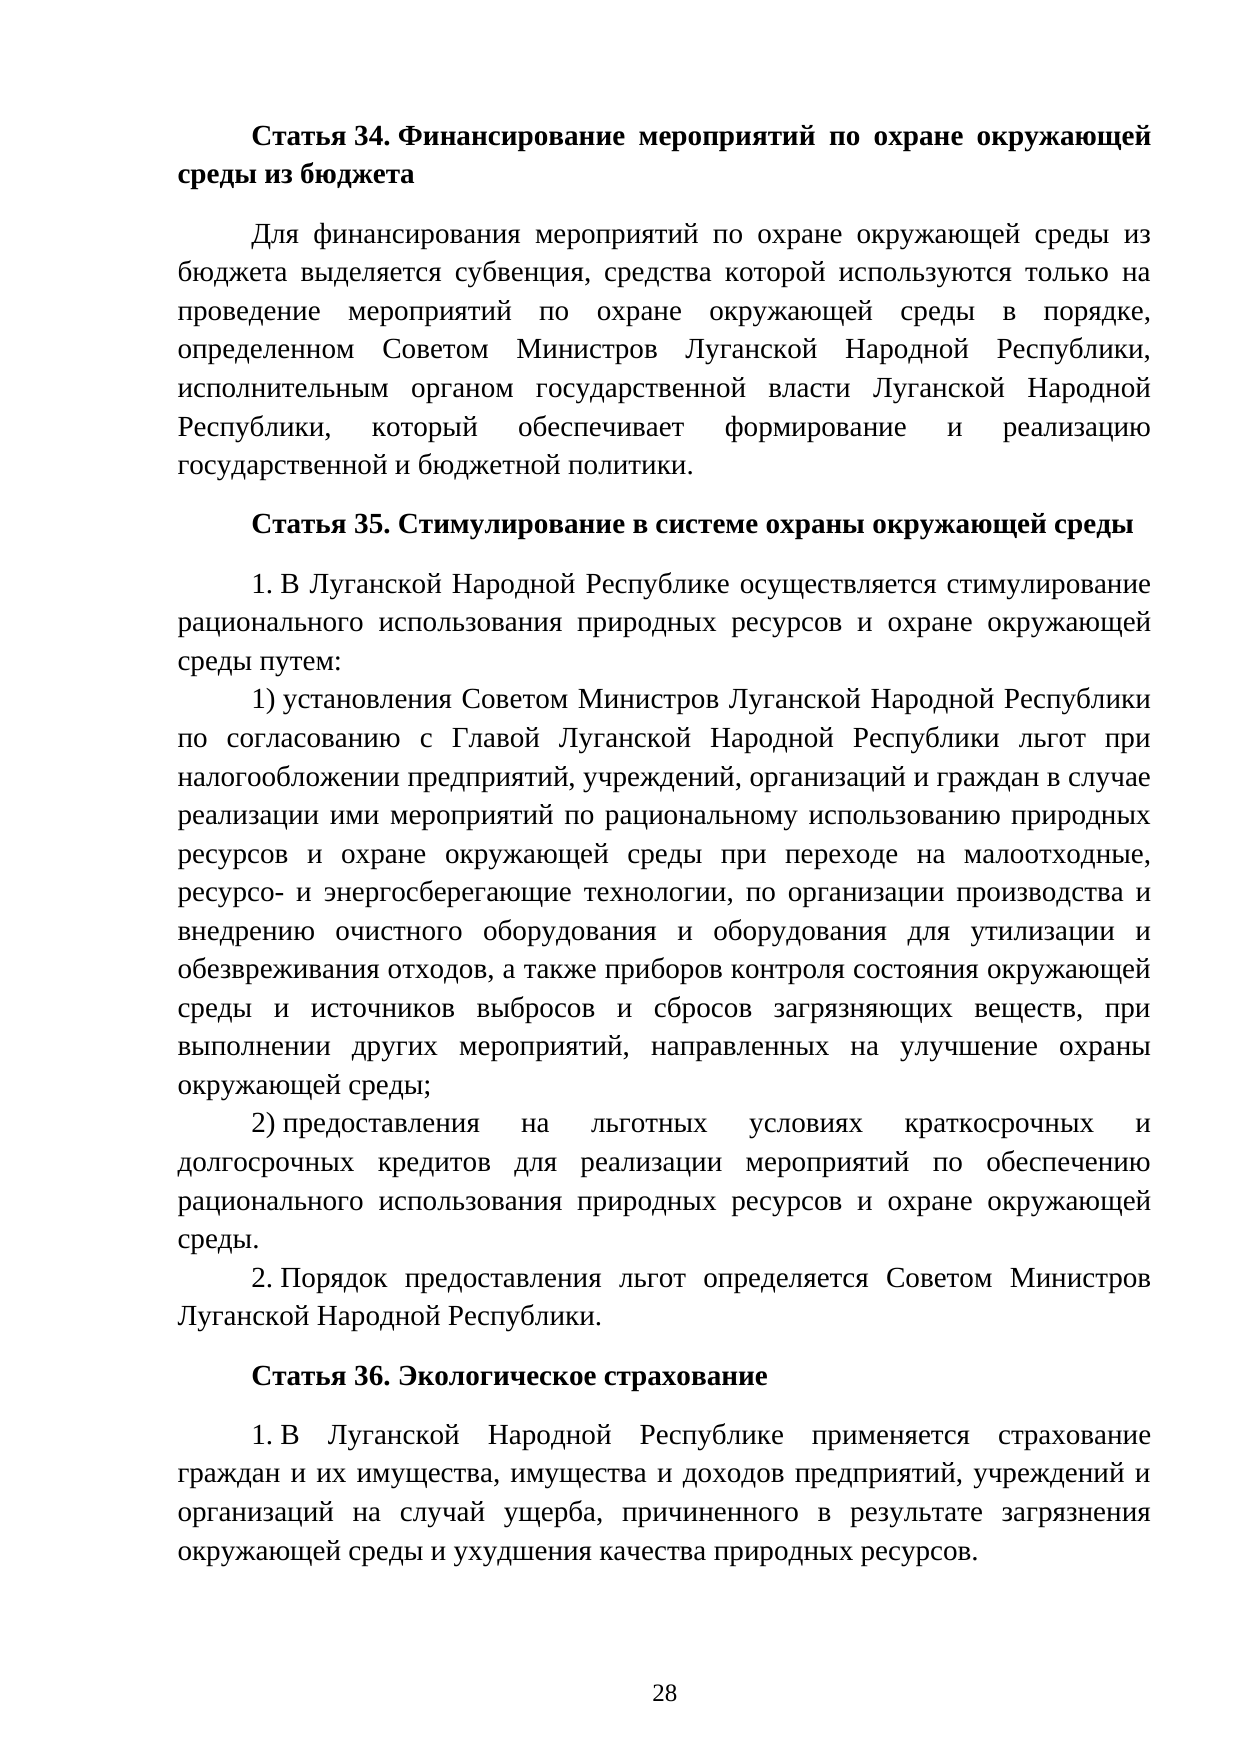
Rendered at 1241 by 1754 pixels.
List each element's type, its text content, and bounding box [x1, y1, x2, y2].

text 2) предоставления на льготных условиях краткосрочных и долгосрочных кредитов для реализации мероприятий по обеспечению рационального использования природных ресурсов и охране окружающей среды. [177, 1106, 1152, 1255]
subtitle Статья 34. Финансирование мероприятий по охране окружающей среды из бюджета [177, 118, 1152, 190]
text 1. В Луганской Народной Республике осуществляется стимулирование рационального использования природных ресурсов и охране окружающей среды путем: [177, 566, 1152, 677]
text Для финансирования мероприятий по охране окружающей среды из бюджета выделяется субвенция, средства которой используются только на проведение мероприятий по охране окружающей среды в порядке, определенном Советом Министров Луганской Народной Республики, исполнительным органом государственной власти Луганской Народной Республики, который обеспечивает формирование и реализацию государственной и бюджетной политики. [177, 216, 1152, 481]
subtitle Статья 36. Экологическое страхование [177, 1358, 1152, 1391]
text 1. В Луганской Народной Республике применяется страхование граждан и их имущества, имущества и доходов предприятий, учреждений и организаций на случай ущерба, причиненного в результате загрязнения окружающей среды и ухудшения качества природных ресурсов. [177, 1417, 1152, 1566]
text 1) установления Советом Министров Луганской Народной Республики по согласованию с Главой Луганской Народной Республики льгот при налогообложении предприятий, учреждений, организаций и граждан в случае реализации ими мероприятий по рациональному использованию природных ресурсов и охране окружающей среды при переходе на малоотходные, ресурсо- и энергосберегающие технологии, по организации производства и внедрению очистного оборудования и оборудования для утилизации и обезвреживания отходов, а также приборов контроля состояния окружающей среды и источников выбросов и сбросов загрязняющих веществ, при выполнении других мероприятий, направленных на улучшение охраны окружающей среды; [177, 682, 1152, 1101]
subtitle Статья 35. Стимулирование в системе охраны окружающей среды [177, 507, 1152, 540]
text 2. Порядок предоставления льгот определяется Советом Министров Луганской Народной Республики. [177, 1260, 1152, 1332]
